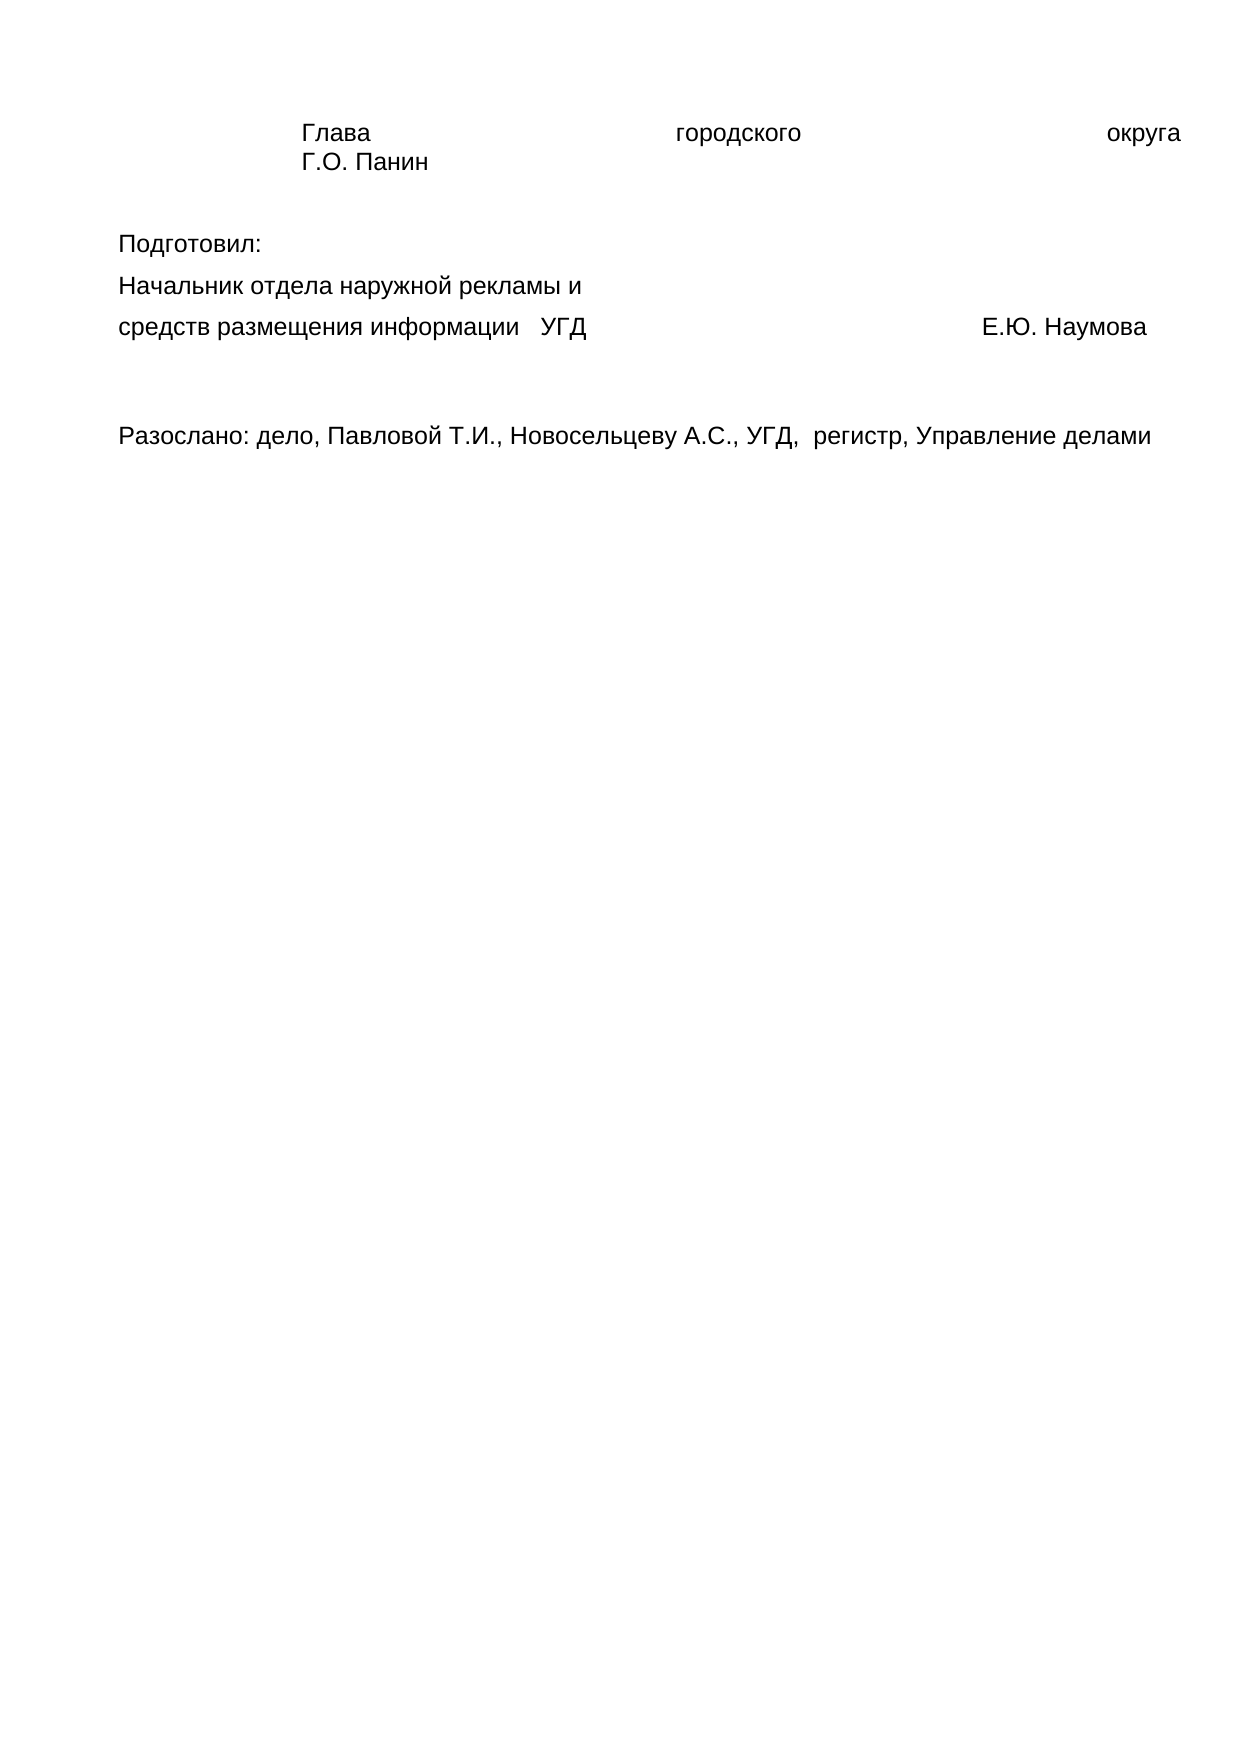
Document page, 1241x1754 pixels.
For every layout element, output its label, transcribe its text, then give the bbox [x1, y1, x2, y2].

text Начальник отдела наружной рекламы и [118, 271, 1181, 299]
text средств размещения информации УГД Е.Ю. Наумова [118, 312, 1181, 341]
text Глава городского округа Г.О. Панин [301, 118, 1181, 176]
text Разослано: дело, Павловой Т.И., Новосельцеву А.С., УГД, регистр, Управление делами [118, 421, 1181, 450]
text Подготовил: [118, 229, 1181, 258]
